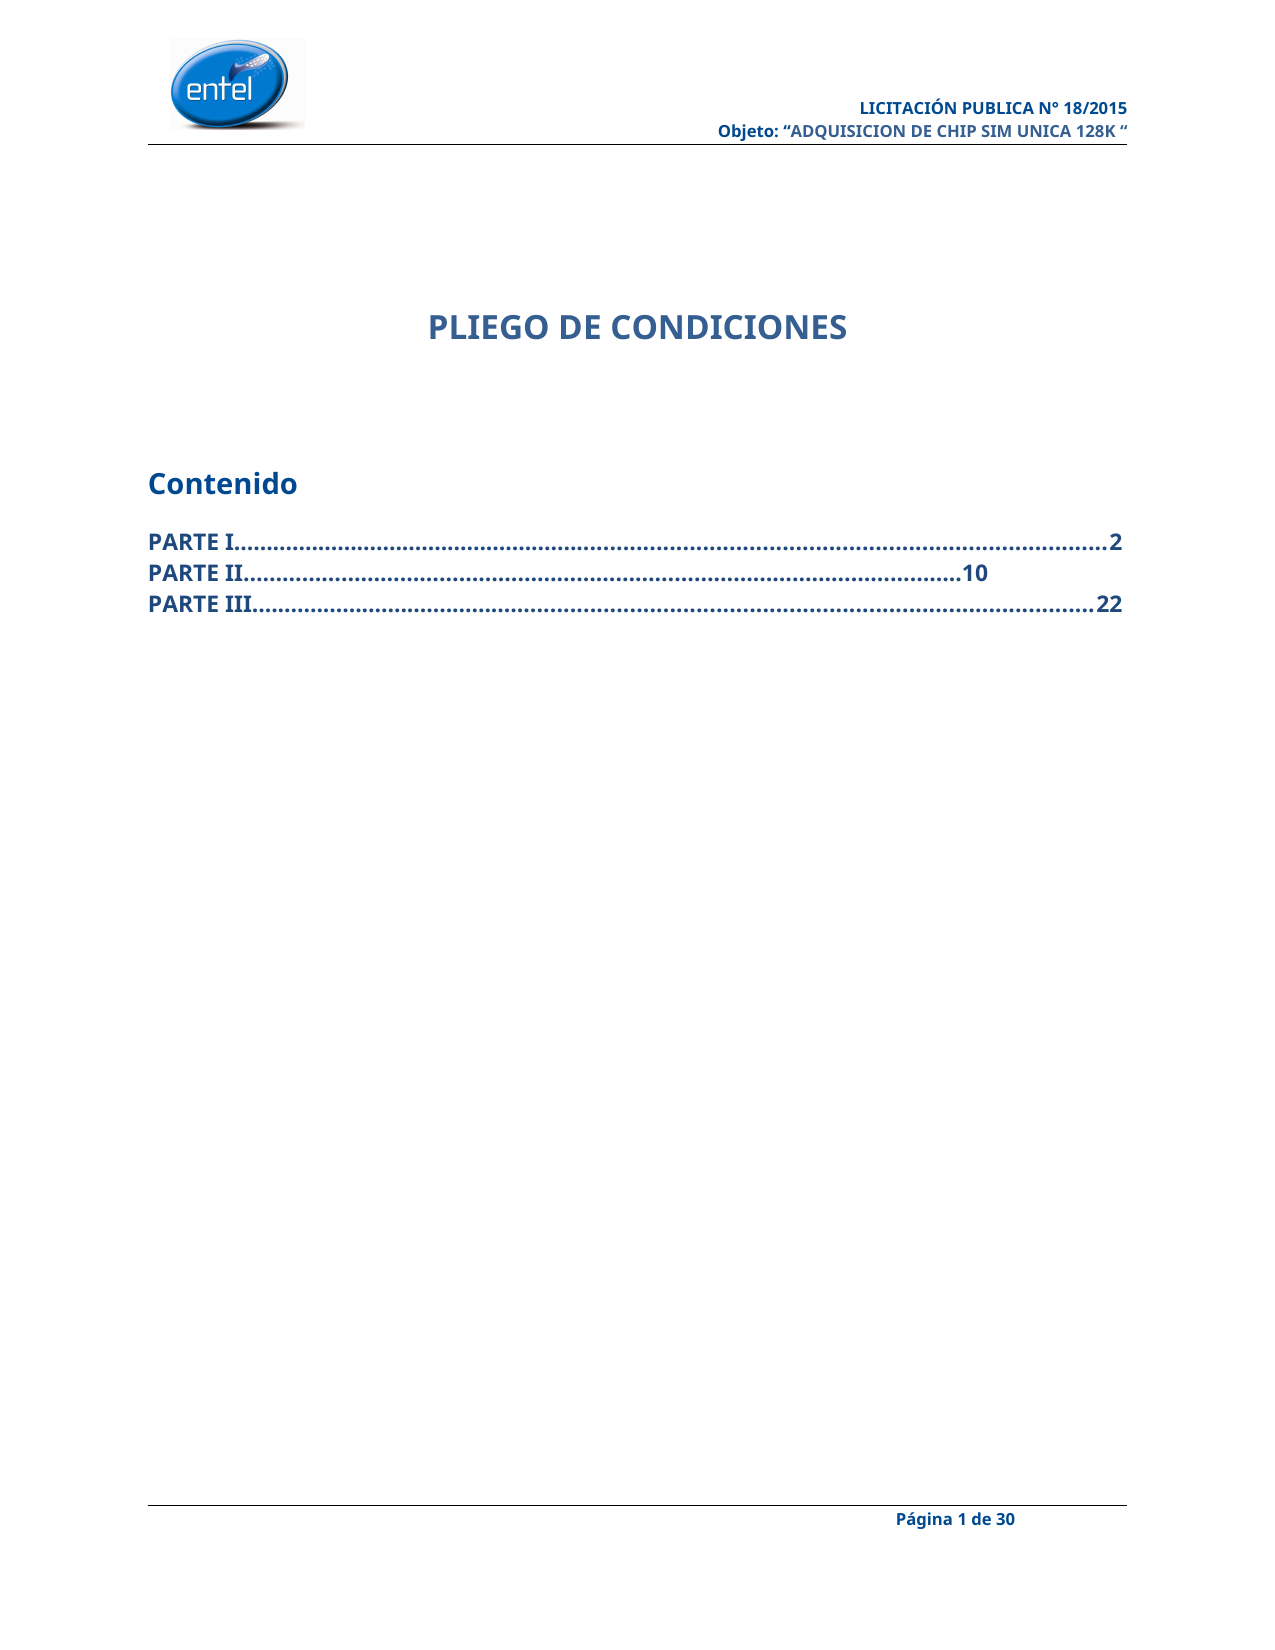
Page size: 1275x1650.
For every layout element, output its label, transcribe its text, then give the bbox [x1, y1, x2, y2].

text PARTE II………………………………………………………………………………………………..10 [148, 557, 1127, 588]
text Contenido [148, 463, 1127, 503]
picture [170, 38, 305, 130]
text PARTE III 22 [148, 588, 1127, 619]
text PLIEGO DE CONDICIONES [148, 304, 1127, 349]
text PARTE I 2 [148, 525, 1127, 557]
